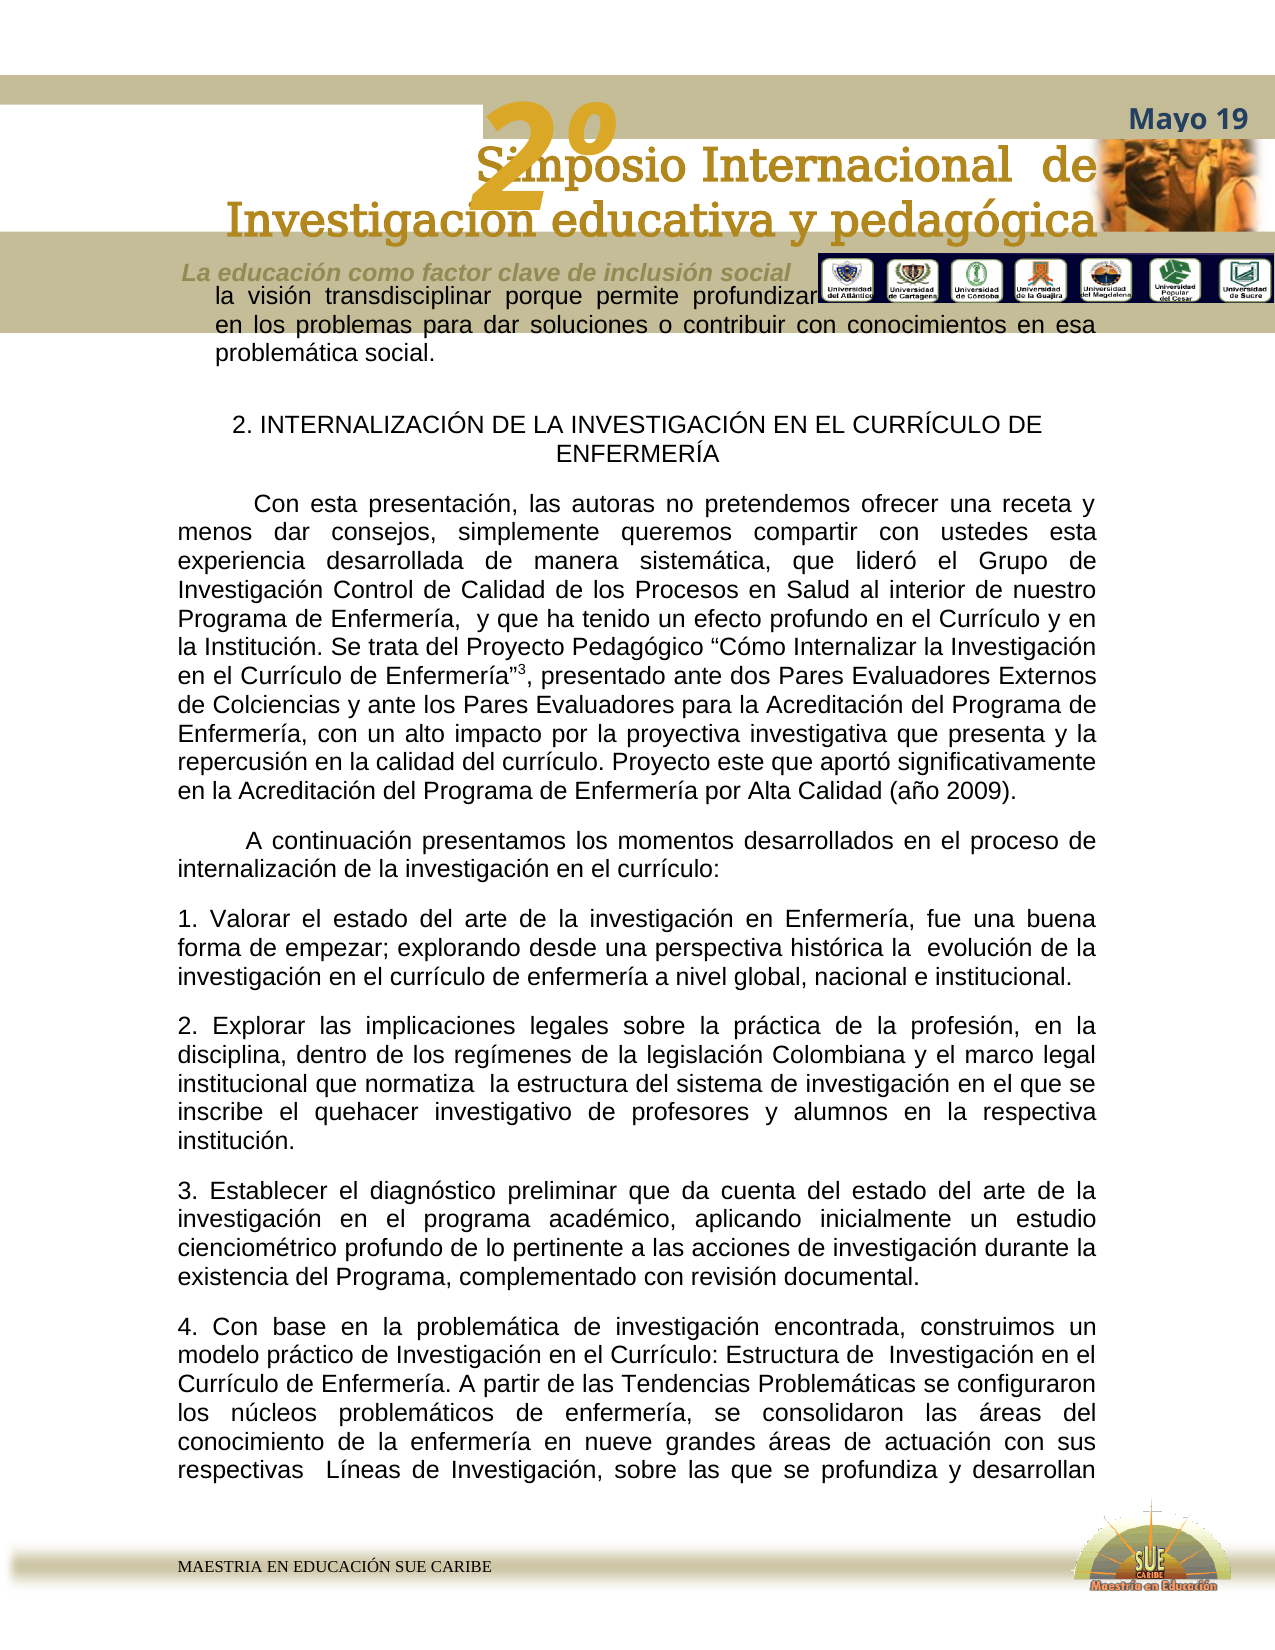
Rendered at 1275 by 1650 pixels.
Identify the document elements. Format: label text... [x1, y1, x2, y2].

text 3. Establecer el diagnóstico preliminar que da cuenta del estado del arte de la investigación en el programa académico, aplicando inicialmente un estudio cienciométrico profundo de lo pertinente a las acciones de investigación durante la existencia del Programa, complementado con revisión documental. [177, 1176, 1098, 1291]
text A continuación presentamos los momentos desarrollados en el proceso de internalización de la investigación en el currículo: [177, 826, 1098, 883]
picture [1084, 139, 1269, 231]
picture [818, 253, 1274, 303]
text 2. INTERNALIZACIÓN DE LA INVESTIGACIÓN EN EL CURRÍCULO DE ENFERMERÍA [177, 410, 1098, 468]
picture [0, 1495, 1275, 1600]
text 2. Explorar las implicaciones legales sobre la práctica de la profesión, en la disciplina, dentro de los regímenes de la legislación Colombiana y el marco legal institucional que normatiza la estructura del sistema de investigación en el que se inscribe el quehacer investigativo de profesores y alumnos en la respectiva institución. [177, 1011, 1098, 1155]
text Con esta presentación, las autoras no pretendemos ofrecer una receta y menos dar consejos, simplemente queremos compartir con ustedes esta experiencia desarrollada de manera sistemática, que lideró el Grupo de Investigación Control de Calidad de los Procesos en Salud al interior de nuestro Programa de Enfermería, y que ha tenido un efecto profundo en el Currículo y en la Institución. Se trata del Proyecto Pedagógico “Cómo Internalizar la Investigación en el Currículo de Enfermería”3, presentado ante dos Pares Evaluadores Externos de Colciencias y ante los Pares Evaluadores para la Acreditación del Programa de Enfermería, con un alto impacto por la proyectiva investigativa que presenta y la repercusión en la calidad del currículo. Proyecto este que aportó significativamente en la Acreditación del Programa de Enfermería por Alta Calidad (año 2009). [177, 489, 1098, 805]
text 1. Valorar el estado del arte de la investigación en Enfermería, fue una buena forma de empezar; explorando desde una perspectiva histórica la evolución de la investigación en el currículo de enfermería a nivel global, nacional e institucional. [177, 904, 1098, 990]
